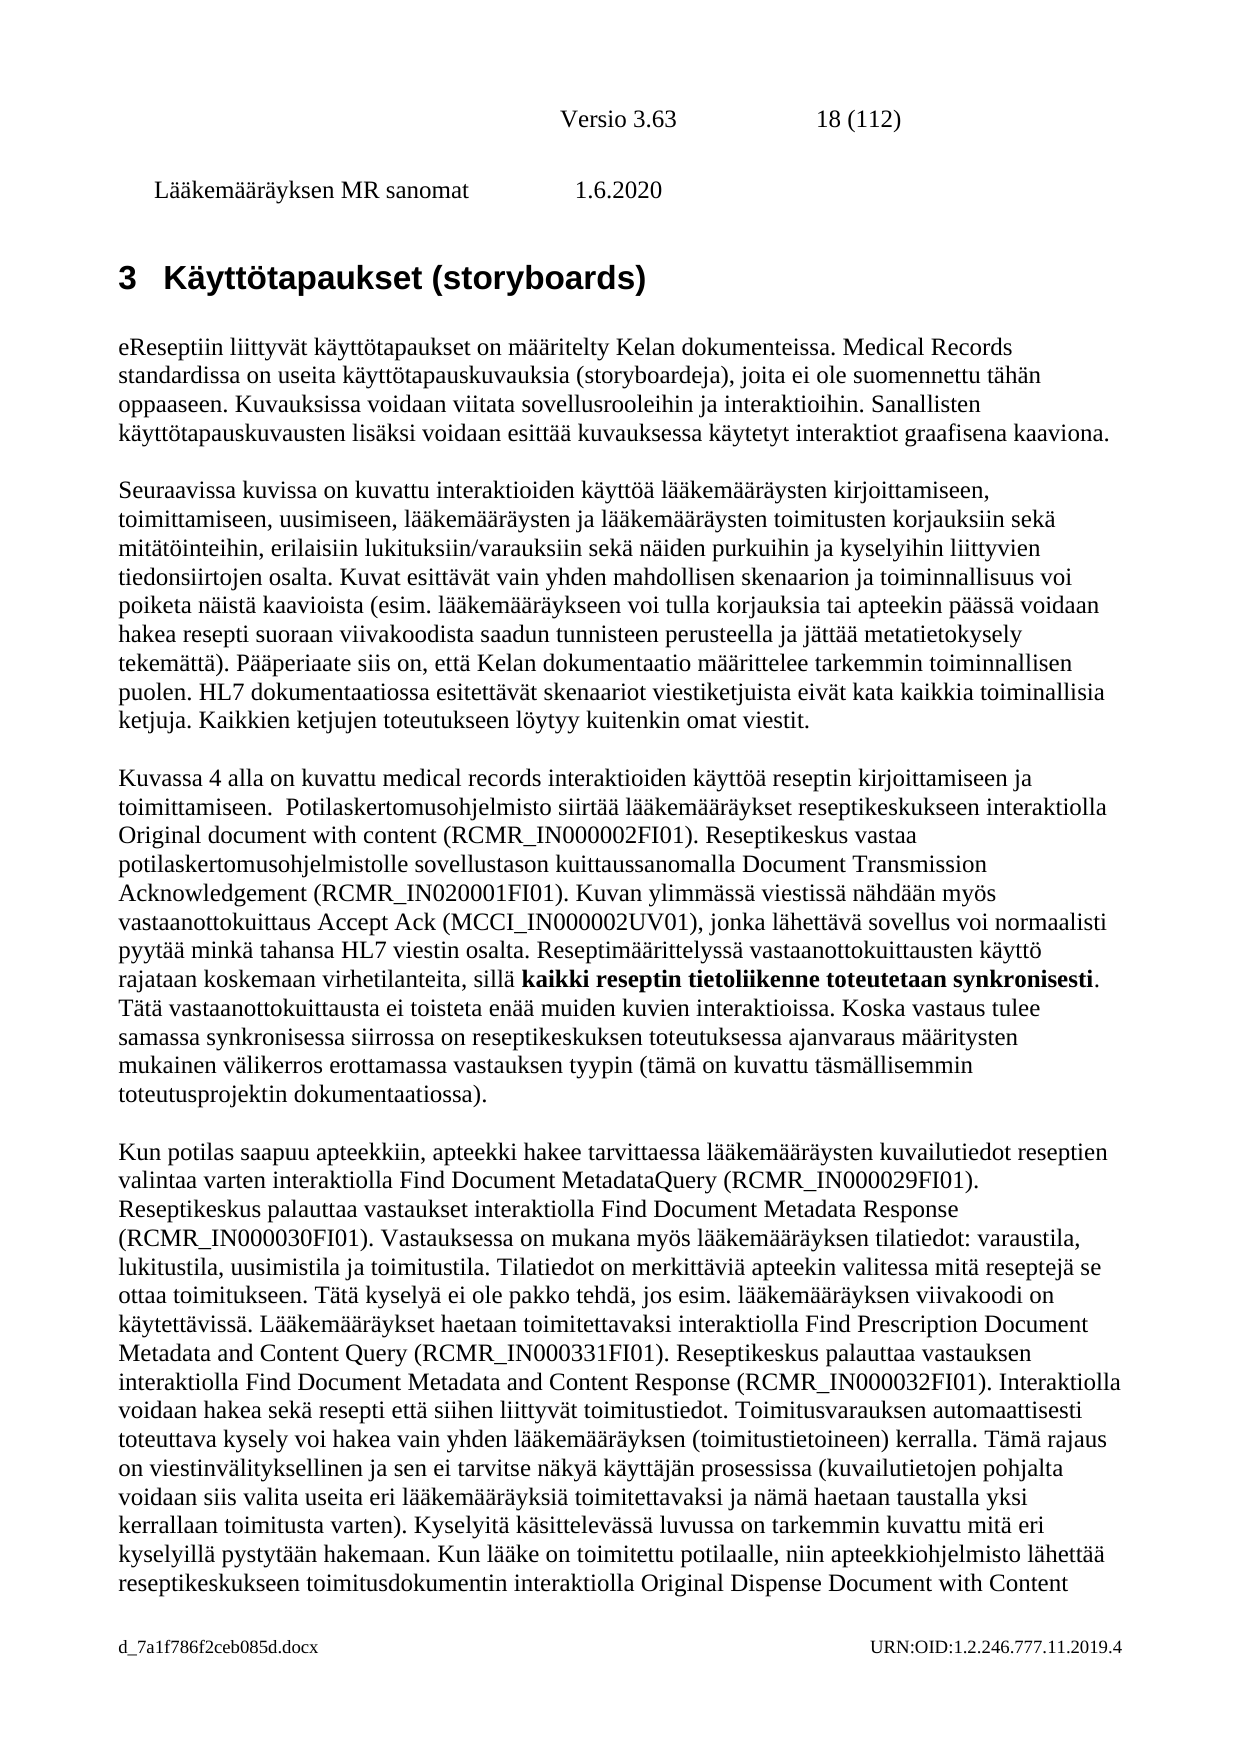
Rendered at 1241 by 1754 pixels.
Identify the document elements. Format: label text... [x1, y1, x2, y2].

text Kuvassa 4 alla on kuvattu medical records interaktioiden käyttöä reseptin kirjoittamiseen ja toimittamiseen. Potilaskertomusohjelmisto siirtää lääkemääräykset reseptikeskukseen interaktiolla Original document with content (RCMR_IN000002FI01). Reseptikeskus vastaa potilaskertomusohjelmistolle sovellustason kuittaussanomalla Document Transmission Acknowledgement (RCMR_IN020001FI01). Kuvan ylimmässä viestissä nähdään myös vastaanottokuittaus Accept Ack (MCCI_IN000002UV01), jonka lähettävä sovellus voi normaalisti pyytää minkä tahansa HL7 viestin osalta. Reseptimäärittelyssä vastaanottokuittausten käyttö rajataan koskemaan virhetilanteita, sillä kaikki reseptin tietoliikenne toteutetaan synkronisesti. Tätä vastaanottokuittausta ei toisteta enää muiden kuvien interaktioissa. Koska vastaus tulee samassa synkronisessa siirrossa on reseptikeskuksen toteutuksessa ajanvaraus määritysten mukainen välikerros erottamassa vastauksen tyypin (tämä on kuvattu täsmällisemmin toteutusprojektin dokumentaatiossa). [118, 763, 1122, 1108]
subtitle Käyttötapaukset (storyboards) [118, 258, 1122, 297]
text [118, 1137, 1122, 1597]
text eReseptiin liittyvät käyttötapaukset on määritelty Kelan dokumenteissa. Medical Records standardissa on useita käyttötapauskuvauksia (storyboardeja), joita ei ole suomennettu tähän oppaaseen. Kuvauksissa voidaan viitata sovellusrooleihin ja interaktioihin. Sanallisten käyttötapauskuvausten lisäksi voidaan esittää kuvauksessa käytetyt interaktiot graafisena kaaviona. [118, 332, 1122, 447]
text Seuraavissa kuvissa on kuvattu interaktioiden käyttöä lääkemääräysten kirjoittamiseen, toimittamiseen, uusimiseen, lääkemääräysten ja lääkemääräysten toimitusten korjauksiin sekä mitätöinteihin, erilaisiin lukituksiin/varauksiin sekä näiden purkuihin ja kyselyihin liittyvien tiedonsiirtojen osalta. Kuvat esittävät vain yhden mahdollisen skenaarion ja toiminnallisuus voi poiketa näistä kaavioista (esim. lääkemääräykseen voi tulla korjauksia tai apteekin päässä voidaan hakea resepti suoraan viivakoodista saadun tunnisteen perusteella ja jättää metatietokysely tekemättä). Pääperiaate siis on, että Kelan dokumentaatio määrittelee tarkemmin toiminnallisen puolen. HL7 dokumentaatiossa esitettävät skenaariot viestiketjuista eivät kata kaikkia toiminallisia ketjuja. Kaikkien ketjujen toteutukseen löytyy kuitenkin omat viestit. [118, 475, 1122, 734]
